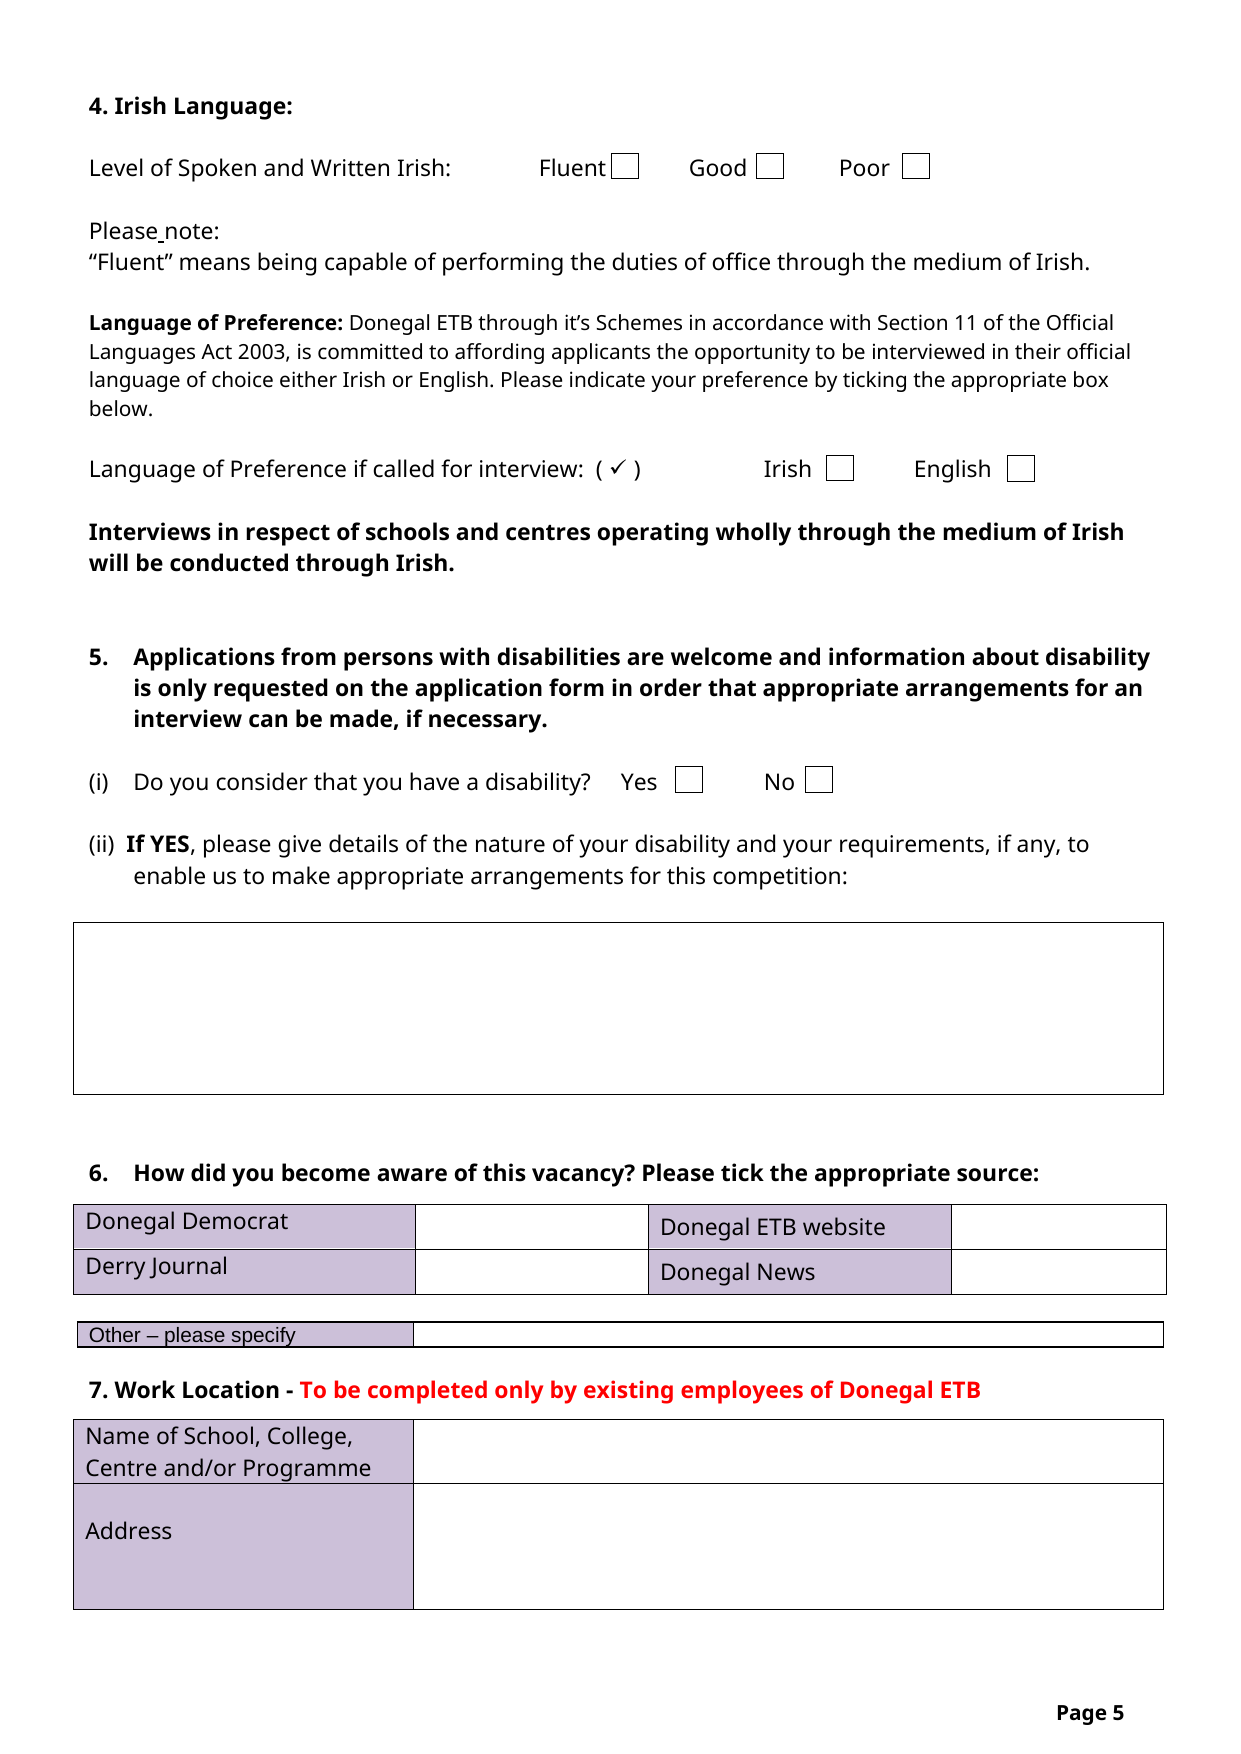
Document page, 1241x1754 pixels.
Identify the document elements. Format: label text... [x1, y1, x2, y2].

text 4. Irish Language: [89, 90, 1152, 121]
table_cell Address [74, 1484, 413, 1609]
table_cell Donegal News [649, 1250, 951, 1294]
text (ii) If YES, please give details of the nature of your disability and your requirements, if any, to enable us to make appropriate arrangements for this competition: [89, 828, 1152, 891]
table_cell [414, 1484, 1163, 1609]
table_header Donegal Democrat [74, 1205, 415, 1248]
table_header [74, 923, 1163, 1094]
table_header Name of School, College, Centre and/or Programme [74, 1420, 413, 1483]
text Language of Preference if called for interview: ( ) Irish English [89, 453, 1152, 485]
text 5. Applications from persons with disabilities are welcome and information about disability is only requested on the application form in order that appropriate arrangements for an interview can be made, if necessary. [89, 641, 1152, 735]
text Interviews in respect of schools and centres operating wholly through the medium of Irish will be conducted through Irish. [89, 516, 1152, 578]
table_header [952, 1205, 1166, 1248]
table_cell [416, 1250, 648, 1294]
table_header Donegal ETB website [649, 1205, 951, 1248]
table_header [416, 1205, 648, 1248]
table_header Other – please specify [78, 1323, 413, 1346]
table_cell [952, 1250, 1166, 1294]
text 7. Work Location - To be completed only by existing employees of Donegal ETB [89, 1374, 1152, 1405]
text “Fluent” means being capable of performing the duties of office through the medium of Irish. [89, 246, 1152, 277]
text Level of Spoken and Written Irish: Fluent Good Poor [89, 152, 1152, 183]
table_header [414, 1323, 1163, 1346]
table_header [414, 1420, 1163, 1483]
text (i) Do you consider that you have a disability? Yes No [89, 766, 1152, 797]
text 6. How did you become aware of this vacancy? Please tick the appropriate source: [89, 1157, 1152, 1189]
table_cell Derry Journal [74, 1250, 415, 1294]
text Please note: [89, 215, 1152, 246]
text Language of Preference: Donegal ETB through it’s Schemes in accordance with Section 11 of the Official Languages Act 2003, is committed to affording applicants the opportunity to be interviewed in their official language of choice either Irish or English. Please indicate your preference by ticking the appropriate box below. [89, 308, 1152, 422]
